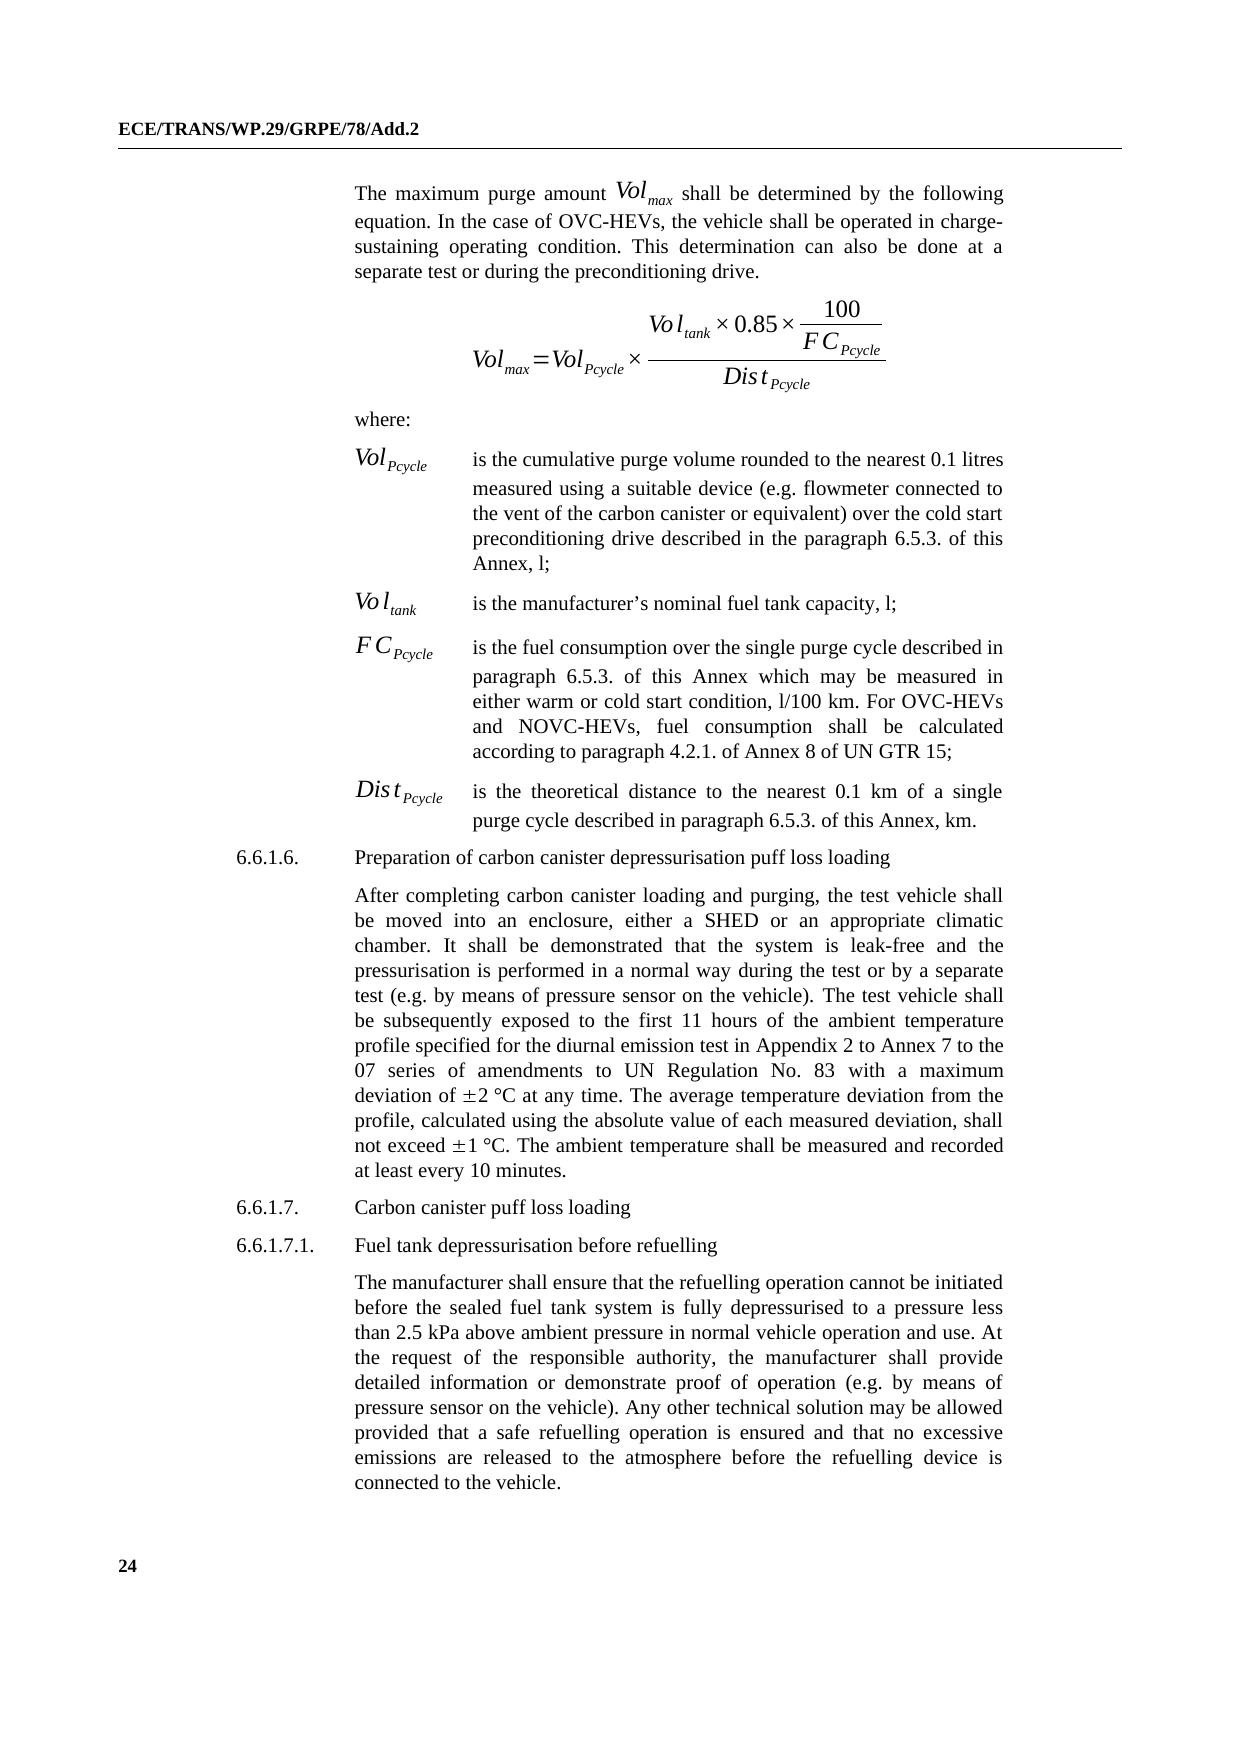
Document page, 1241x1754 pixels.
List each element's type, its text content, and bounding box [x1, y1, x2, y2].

text 6.6.1.7. Carbon canister puff loss loading [236, 1194, 1004, 1219]
text where: [354, 406, 1004, 431]
text is the theoretical distance to the nearest 0.1 km of a single purge cycle described in paragraph 6.5.3. of this Annex, km. [354, 775, 1004, 832]
text is the manufacturer’s nominal fuel tank capacity, l; [354, 588, 1004, 619]
text After completing carbon canister loading and purging, the test vehicle shall be moved into an enclosure, either a SHED or an appropriate climatic chamber. It shall be demonstrated that the system is leak-free and the pressurisation is performed in a normal way during the test or by a separate test (e.g. by means of pressure sensor on the vehicle). The test vehicle shall be subsequently exposed to the first 11 hours of the ambient temperature profile specified for the diurnal emission test in Appendix 2 to Annex 7 to the 07 series of amendments to UN Regulation No. 83 with a maximum deviation of 2 °C at any time. The average temperature deviation from the profile, calculated using the absolute value of each measured deviation, shall not exceed 1 °C. The ambient temperature shall be measured and recorded at least every 10 minutes. [354, 882, 1004, 1182]
text is the fuel consumption over the single purge cycle described in paragraph 6.5.3. of this Annex which may be measured in either warm or cold start condition, l/100 km. For OVC-HEVs and NOVC-HEVs, fuel consumption shall be calculated according to paragraph 4.2.1. of Annex 8 of UN GTR 15; [354, 631, 1004, 763]
text is the cumulative purge volume rounded to the nearest 0.1 litres measured using a suitable device (e.g. flowmeter connected to the vent of the carbon canister or equivalent) over the cold start preconditioning drive described in the paragraph 6.5.3. of this Annex, l; [354, 444, 1004, 575]
text The maximum purge amount shall be determined by the following equation. In the case of OVC-HEVs, the vehicle shall be operated in charge-sustaining operating condition. This determination can also be done at a separate test or during the preconditioning drive. [354, 177, 1004, 283]
text 6.6.1.6. Preparation of carbon canister depressurisation puff loss loading [236, 844, 1004, 869]
text The manufacturer shall ensure that the refuelling operation cannot be initiated before the sealed fuel tank system is fully depressurised to a pressure less than 2.5 kPa above ambient pressure in normal vehicle operation and use. At the request of the responsible authority, the manufacturer shall provide detailed information or demonstrate proof of operation (e.g. by means of pressure sensor on the vehicle). Any other technical solution may be allowed provided that a safe refuelling operation is ensured and that no excessive emissions are released to the atmosphere before the refuelling device is connected to the vehicle. [354, 1269, 1004, 1494]
text 6.6.1.7.1. Fuel tank depressurisation before refuelling [236, 1232, 1004, 1257]
